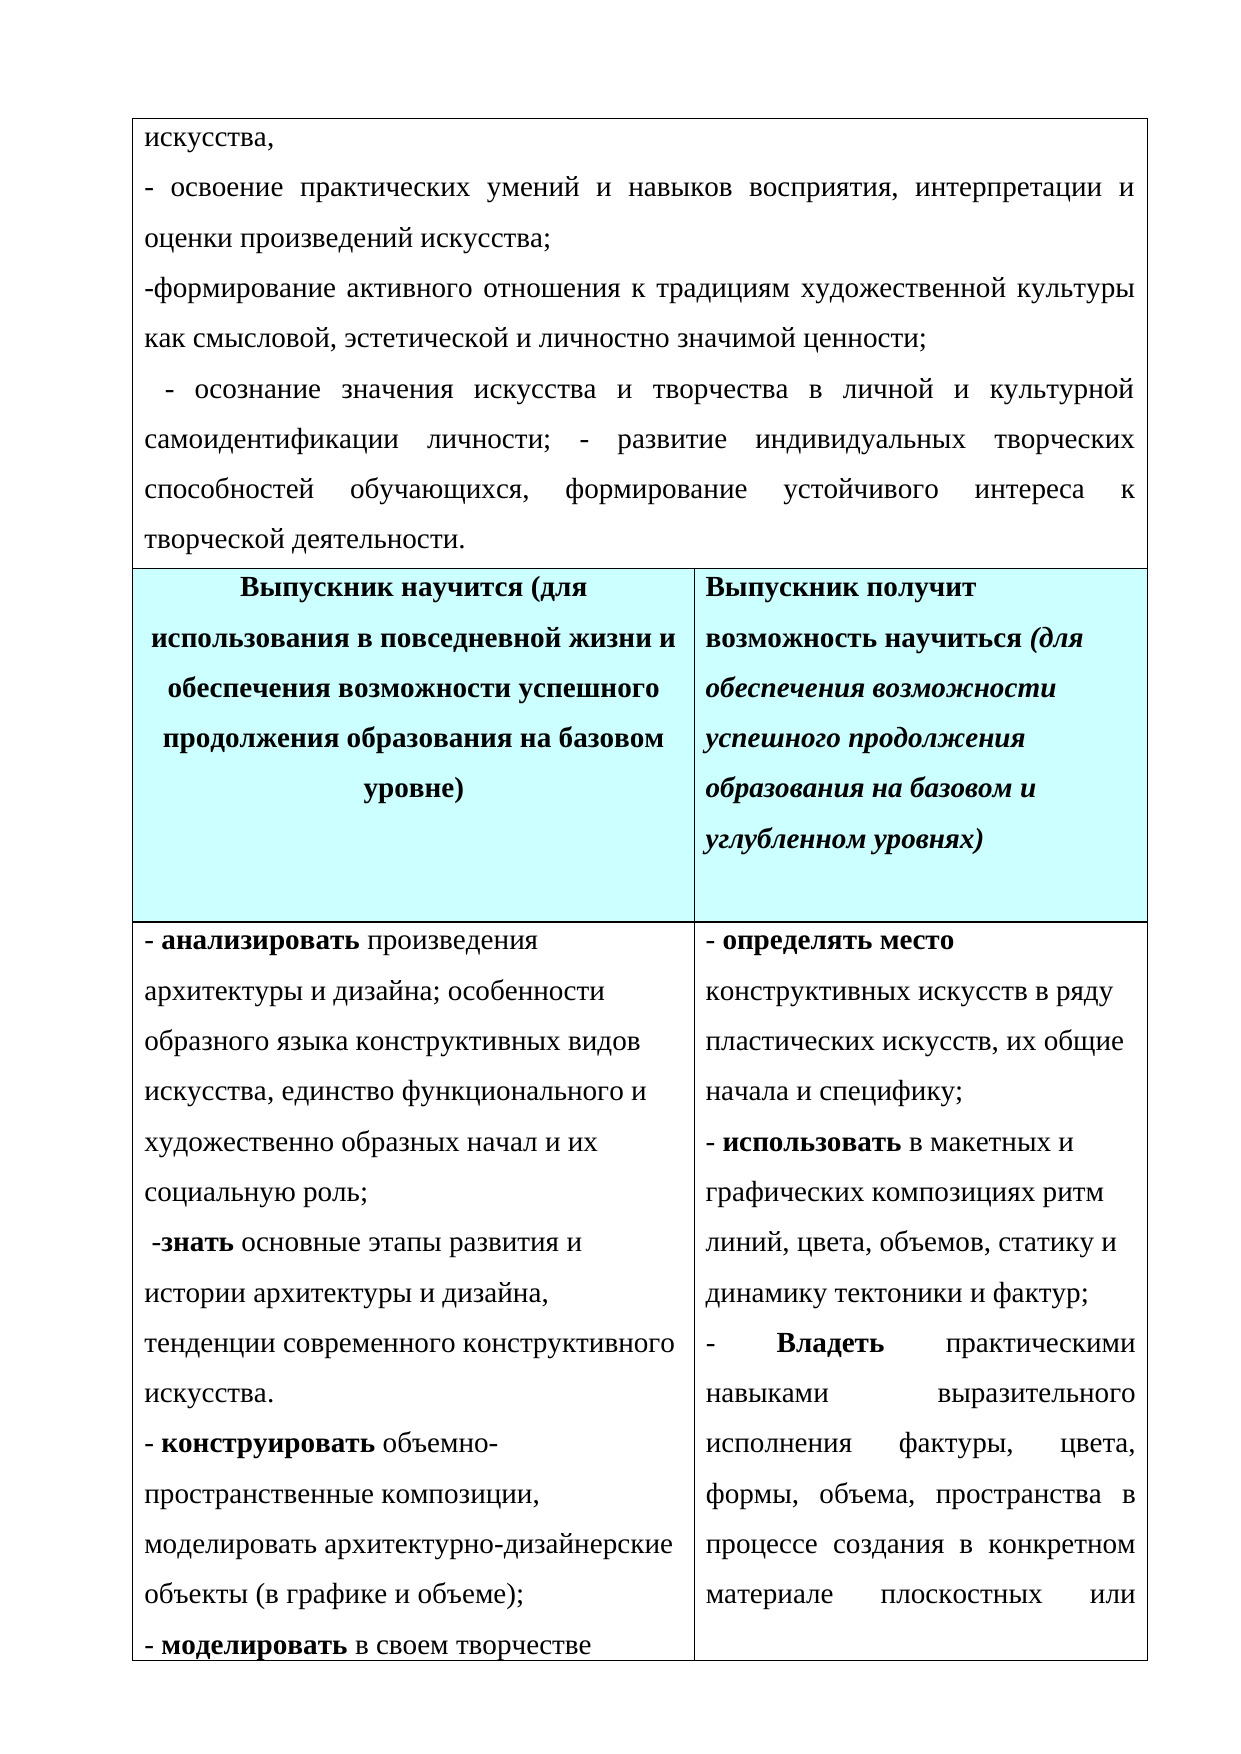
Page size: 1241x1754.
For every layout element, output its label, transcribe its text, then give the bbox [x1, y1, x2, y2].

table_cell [133, 119, 1147, 568]
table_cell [133, 923, 694, 1660]
table_cell Выпускник научится (для использования в повседневной жизни и обеспечения возможности успешного продолжения образования на базовом уровне) [133, 569, 694, 921]
table_cell Выпускник получит возможность научиться (для обеспечения возможности успешного продолжения образования на базовом и углубленном уровнях) [695, 569, 1147, 921]
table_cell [695, 923, 1147, 1660]
